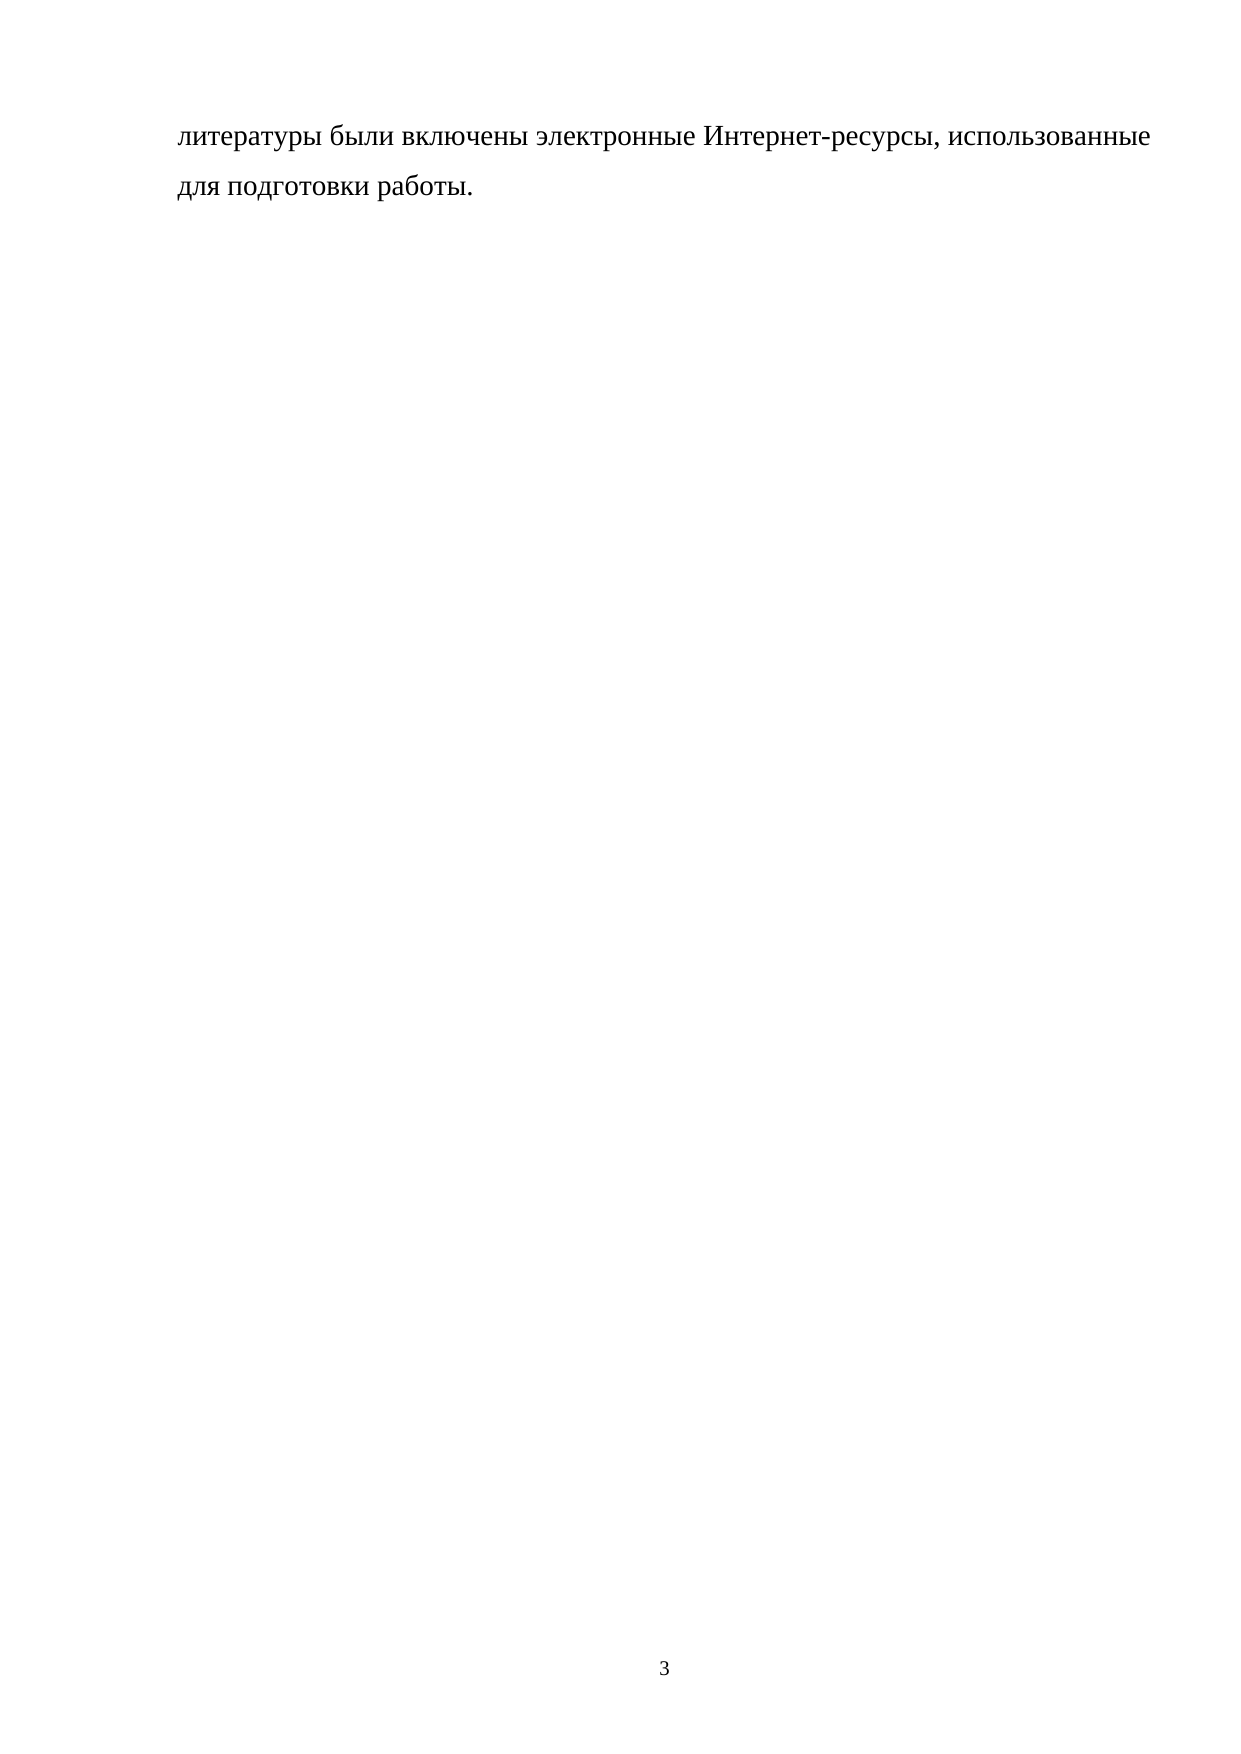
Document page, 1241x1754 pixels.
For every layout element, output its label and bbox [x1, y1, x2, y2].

text [177, 118, 1152, 202]
